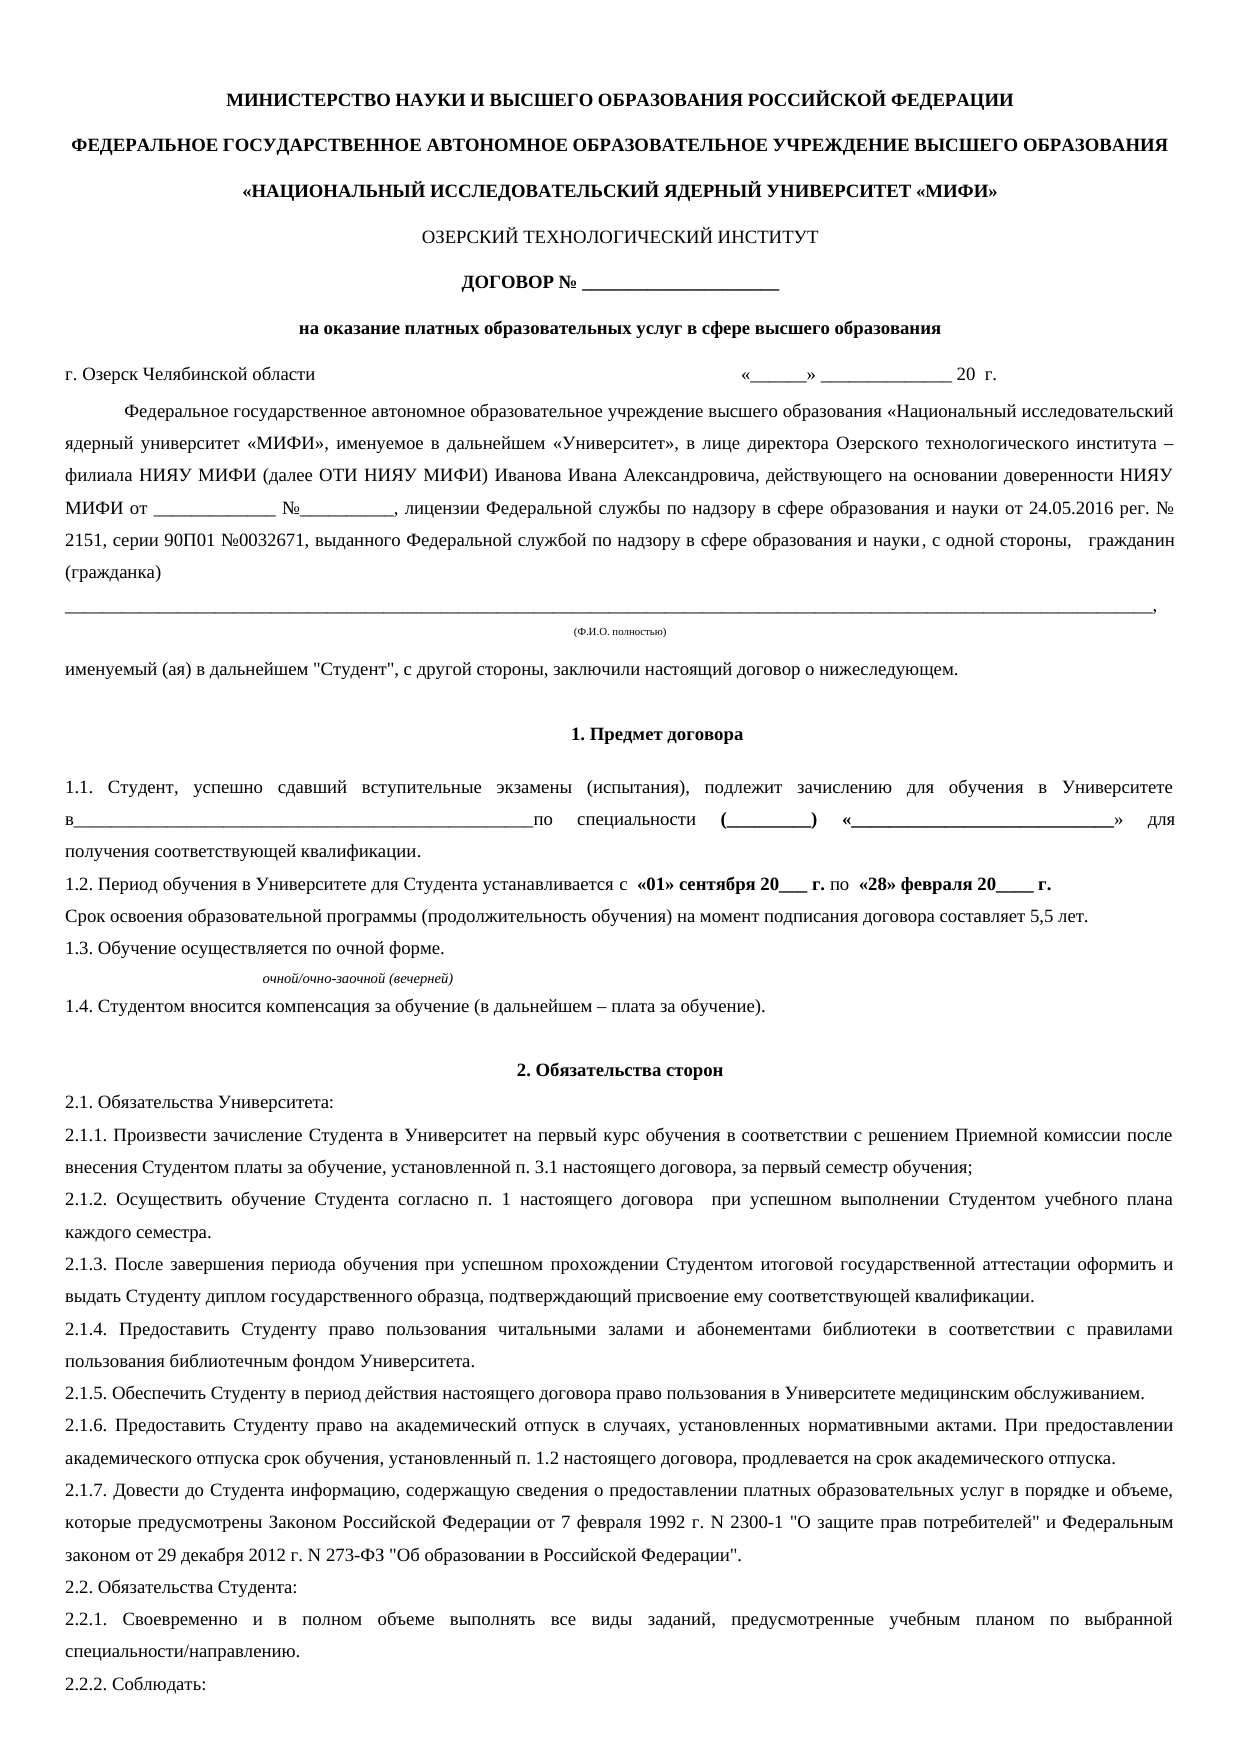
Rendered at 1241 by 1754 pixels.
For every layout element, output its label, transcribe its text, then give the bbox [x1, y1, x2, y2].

text 2.1.1. Произвести зачисление Студента в Университет на первый курс обучения в соответствии с решением Приемной комиссии после внесения Студентом платы за обучение, установленной п. 3.1 настоящего договора, за первый семестр обучения; [65, 1124, 1175, 1178]
text ____________________________________________________________________________________________________________________, [65, 593, 1175, 615]
text Федеральное государственное автономное образовательное учреждение высшего образования «Национальный исследовательский ядерный университет «МИФИ», именуемое в дальнейшем «Университет», в лице директора Озерского технологического института – филиала НИЯУ МИФИ (далее ОТИ НИЯУ МИФИ) Иванова Ивана Александровича, действующего на основании доверенности НИЯУ МИФИ от _____________ №__________, лицензии Федеральной службы по надзору в сфере образования и науки от 24.05.2016 рег. № 2151, серии 90П01 №0032671, выданного Федеральной службой по надзору в сфере образования и науки, с одной стороны, гражданин (гражданка) [65, 400, 1175, 583]
text на оказание платных образовательных услуг в сфере высшего образования [65, 317, 1175, 338]
text 1.3. Обучение осуществляется по очной форме. [65, 937, 1175, 959]
text очной/очно-заочной (вечерней) [65, 969, 1175, 986]
text (Ф.И.О. полностью) [65, 626, 1175, 647]
text 2.2.1. Своевременно и в полном объеме выполнять все виды заданий, предусмотренные учебным планом по выбранной специальности/направлению. [65, 1608, 1175, 1662]
text 2. Обязательства сторон [65, 1059, 1175, 1081]
text 2.1. Обязательства Университета: [65, 1091, 1175, 1113]
text 2.2.2. Соблюдать: [65, 1673, 1175, 1694]
text 2.1.5. Обеспечить Студенту в период действия настоящего договора право пользования в Университете медицинским обслуживанием. [65, 1382, 1175, 1404]
text именуемый (ая) в дальнейшем "Студент", с другой стороны, заключили настоящий договор о нижеследующем. [65, 658, 1175, 679]
text «Национальный исследовательский ядерный университет «МИФИ» [65, 180, 1175, 201]
text 2.2. Обязательства Студента: [65, 1576, 1175, 1597]
text 2.1.4. Предоставить Студенту право пользования читальными залами и абонементами библиотеки в соответствии с правилами пользования библиотечным фондом Университета. [65, 1317, 1175, 1371]
text 1. Предмет договора [139, 723, 1175, 744]
text федеральное государственное автономное образовательное учреждение высшего образования [65, 134, 1175, 156]
text Озерский технологический институт [65, 226, 1175, 247]
text 2.1.2. Осуществить обучение Студента согласно п. 1 настоящего договора при успешном выполнении Студентом учебного плана каждого семестра. [65, 1188, 1175, 1242]
text 1.1. Студент, успешно сдавший вступительные экзамены (испытания), подлежит зачислению для обучения в Университете в_________________________________________________по специальности (_________) «____________________________» для получения соответствующей квалификации. [65, 776, 1175, 862]
text 1.4. Студентом вносится компенсация за обучение (в дальнейшем – плата за обучение). [65, 994, 1175, 1016]
text 2.1.3. После завершения периода обучения при успешном прохождении Студентом итоговой государственной аттестации оформить и выдать Студенту диплом государственного образца, подтверждающий присвоение ему соответствующей квалификации. [65, 1253, 1175, 1307]
text 1.2. Период обучения в Университете для Студента устанавливается с «01» сентября 20___ г. по «28» февраля 20____ г. [65, 873, 1175, 894]
text ДОГОВОР № _____________________ [65, 271, 1175, 293]
text 2.1.7. Довести до Студента информацию, содержащую сведения о предоставлении платных образовательных услуг в порядке и объеме, которые предусмотрены Законом Российской Федерации от 7 февраля 1992 г. N 2300-1 "О защите прав потребителей" и Федеральным законом от 29 декабря 2012 г. N 273-ФЗ "Об образовании в Российской Федерации". [65, 1479, 1175, 1565]
text Срок освоения образовательной программы (продолжительность обучения) на момент подписания договора составляет 5,5 лет. [65, 905, 1175, 926]
text 2.1.6. Предоставить Студенту право на академический отпуск в случаях, установленных нормативными актами. При предоставлении академического отпуска срок обучения, установленный п. 1.2 настоящего договора, продлевается на срок академического отпуска. [65, 1414, 1175, 1468]
text г. Озерск Челябинской области «______» ______________ 20 г. [65, 362, 1175, 384]
text МИНИСТЕРСТВО НАУКИ И ВЫСШЕГО ОБРАЗОВАНИЯ РОССИЙСКОЙ ФЕДЕРАЦИИ [65, 89, 1175, 110]
